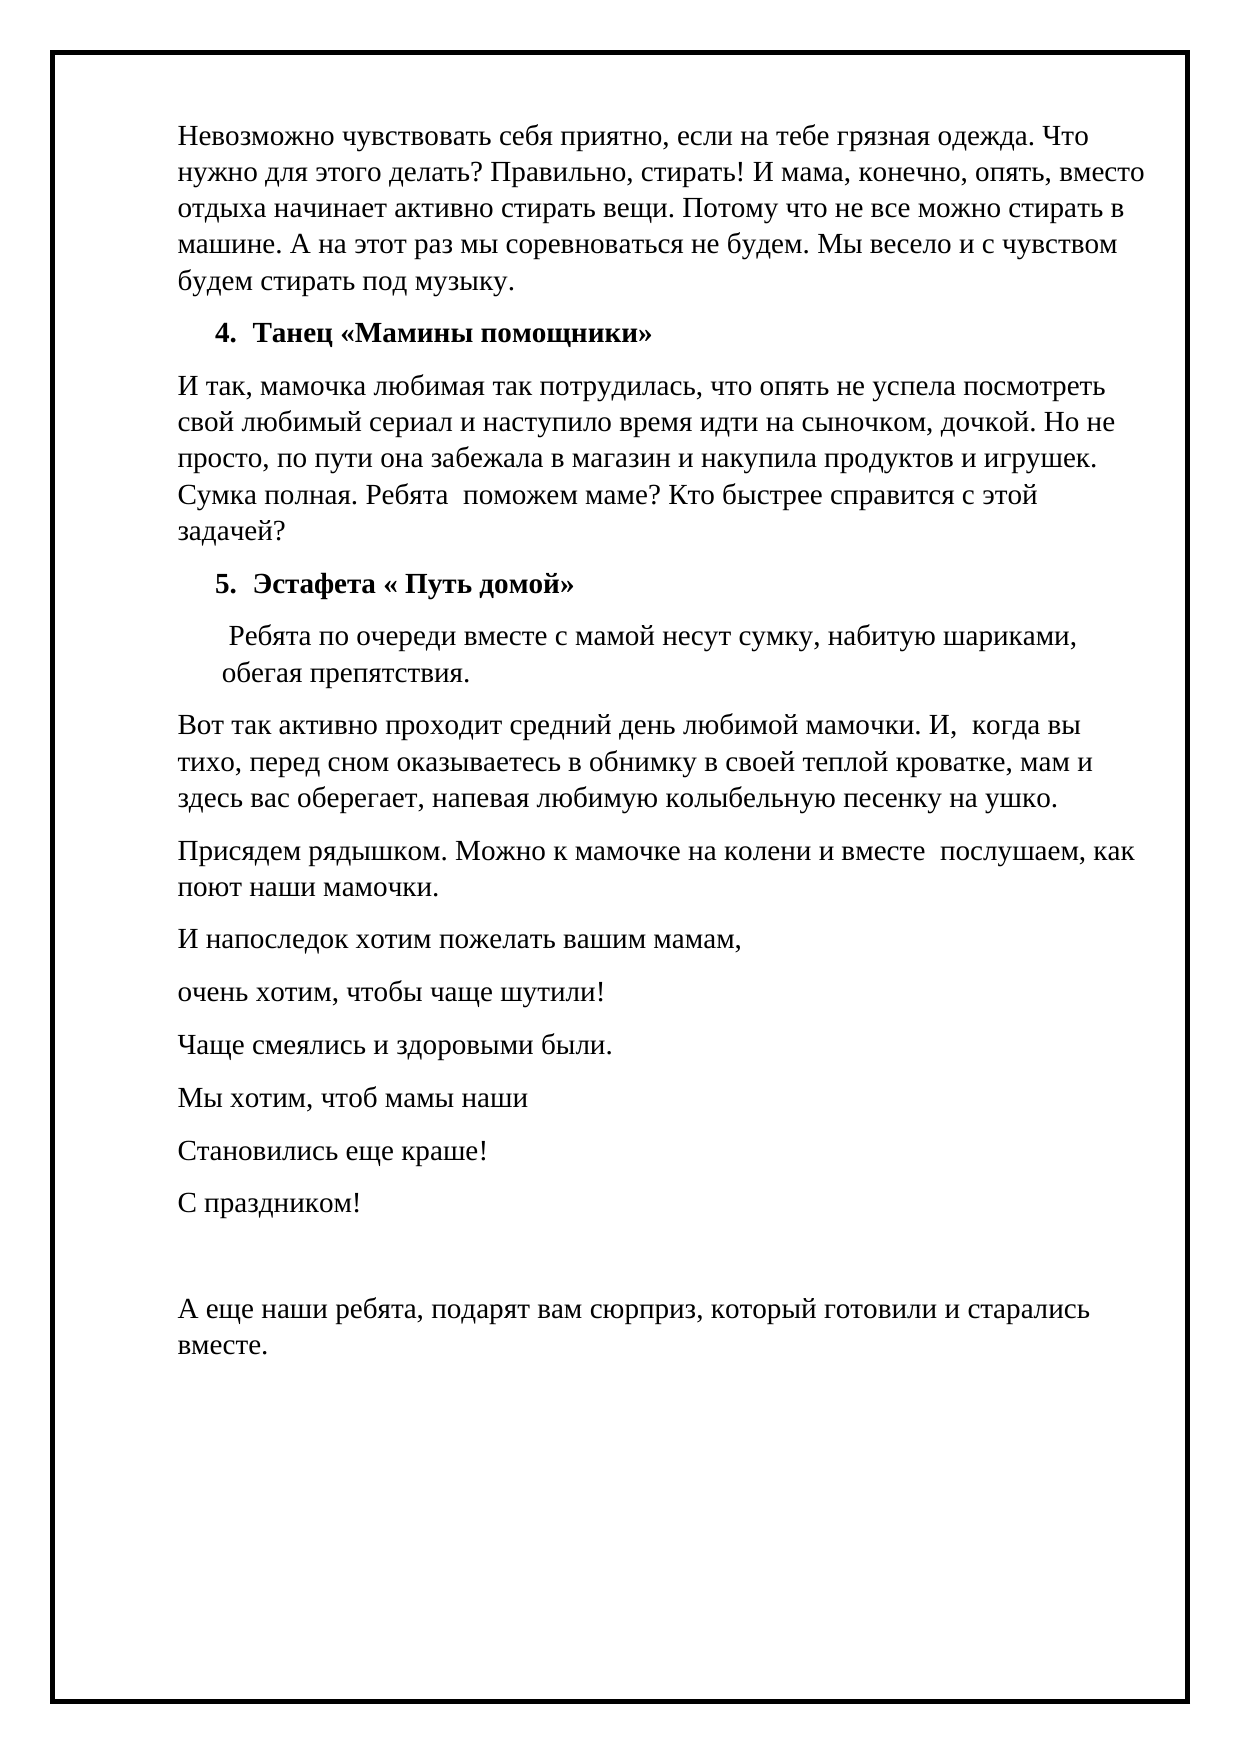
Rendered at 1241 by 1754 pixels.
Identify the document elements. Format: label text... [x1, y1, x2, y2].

text И напоследок хотим пожелать вашим мамам, [177, 922, 1152, 955]
text Чаще смеялись и здоровыми были. [177, 1027, 1152, 1061]
text Невозможно чувствовать себя приятно, если на тебе грязная одежда. Что нужно для этого делать? Правильно, стирать! И мама, конечно, опять, вместо отдыха начинает активно стирать вещи. Потому что не все можно стирать в машине. А на этот раз мы соревноваться не будем. Мы весело и с чувством будем стирать под музыку. [177, 118, 1152, 296]
text И так, мамочка любимая так потрудилась, что опять не успела посмотреть свой любимый сериал и наступило время идти на сыночком, дочкой. Но не просто, по пути она забежала в магазин и накупила продуктов и игрушек. Сумка полная. Ребята поможем маме? Кто быстрее справится с этой задачей? [177, 368, 1152, 546]
text Присядем рядышком. Можно к мамочке на колени и вместе послушаем, как поют наши мамочки. [177, 833, 1152, 902]
text А еще наши ребята, подарят вам сюрприз, который готовили и старались вместе. [177, 1291, 1152, 1361]
list Танец «Мамины помощники» [215, 316, 1152, 349]
text Вот так активно проходит средний день любимой мамочки. И, когда вы тихо, перед сном оказываетесь в обнимку в своей теплой кроватке, мам и здесь вас оберегает, напевая любимую колыбельную песенку на ушко. [177, 707, 1152, 813]
text С праздником! [177, 1186, 1152, 1219]
text Становились еще краше! [177, 1133, 1152, 1166]
text очень хотим, чтобы чаще шутили! [177, 974, 1152, 1008]
text Мы хотим, чтоб мамы наши [177, 1080, 1152, 1113]
list Эстафета « Путь домой» [215, 566, 1152, 599]
text Ребята по очереди вместе с мамой несут сумку, набитую шариками, обегая препятствия. [177, 618, 1152, 688]
